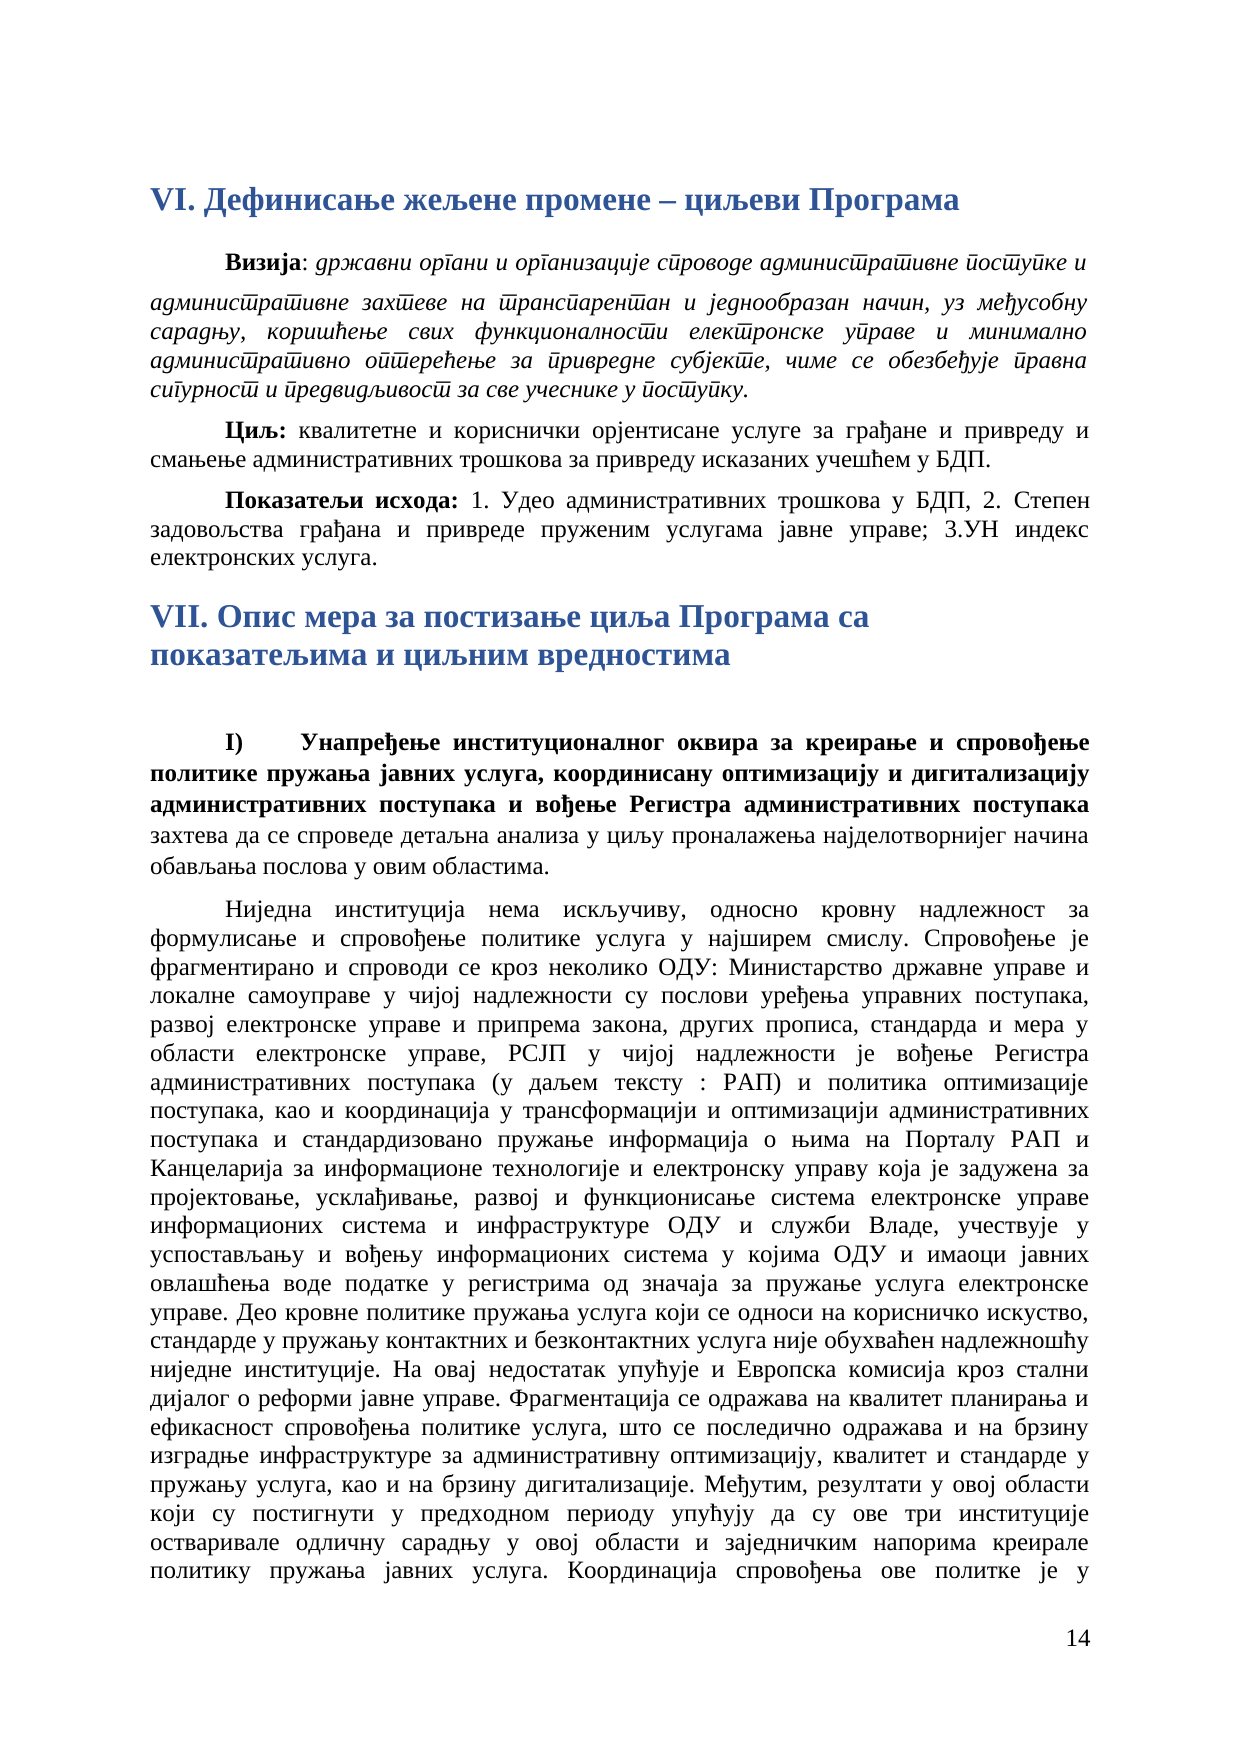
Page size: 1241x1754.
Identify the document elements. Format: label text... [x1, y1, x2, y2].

subtitle VII. Опис мера за постизање циља Програма са показатељима и циљним вредностима [150, 596, 1090, 673]
text Циљ: квалитетне и кориснички орјентисане услуге за грађане и привреду и смањење административних трошкова за привреду исказаних учешћем у БДП. [150, 415, 1090, 472]
text VI. Дефинисање жељене промене – циљеви Програма [150, 179, 1090, 217]
list Унапређење институционалног оквира за креирање и спровођење политике пружања јавних услуга, координисану оптимизацију и дигитализацију административних поступака и вођење Регистра административних поступака захтева да се спроведе детаљна анализа у циљу проналажења најделотворнијег начина обављања послова у овим областима. [150, 727, 1090, 879]
text Показатељи исхода: 1. Удео административних трошкова у БДП, 2. Степен задовољства грађана и привреде пруженим услугама јавне управе; 3.УН индекс електронских услуга. [150, 485, 1014, 514]
text Показатељи исхода: 1. Удео административних трошкова у БДП, 2. Степен задовољства грађана и привреде пруженим услугама јавне управе; 3.УН индекс електронских услуга. [150, 542, 1090, 571]
text Визија: државни органи и организације спроводе административне поступке и административне захтеве на транспарентан и једнообразан начин, уз међусобну сарадњу, коришћење свих функционалности електронске управе и минимално административно оптерећење за привредне субјекте, чиме се обезбеђује правна сигурност и предвидљивост за све учеснике у поступку. [150, 247, 1090, 402]
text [150, 894, 1090, 1584]
